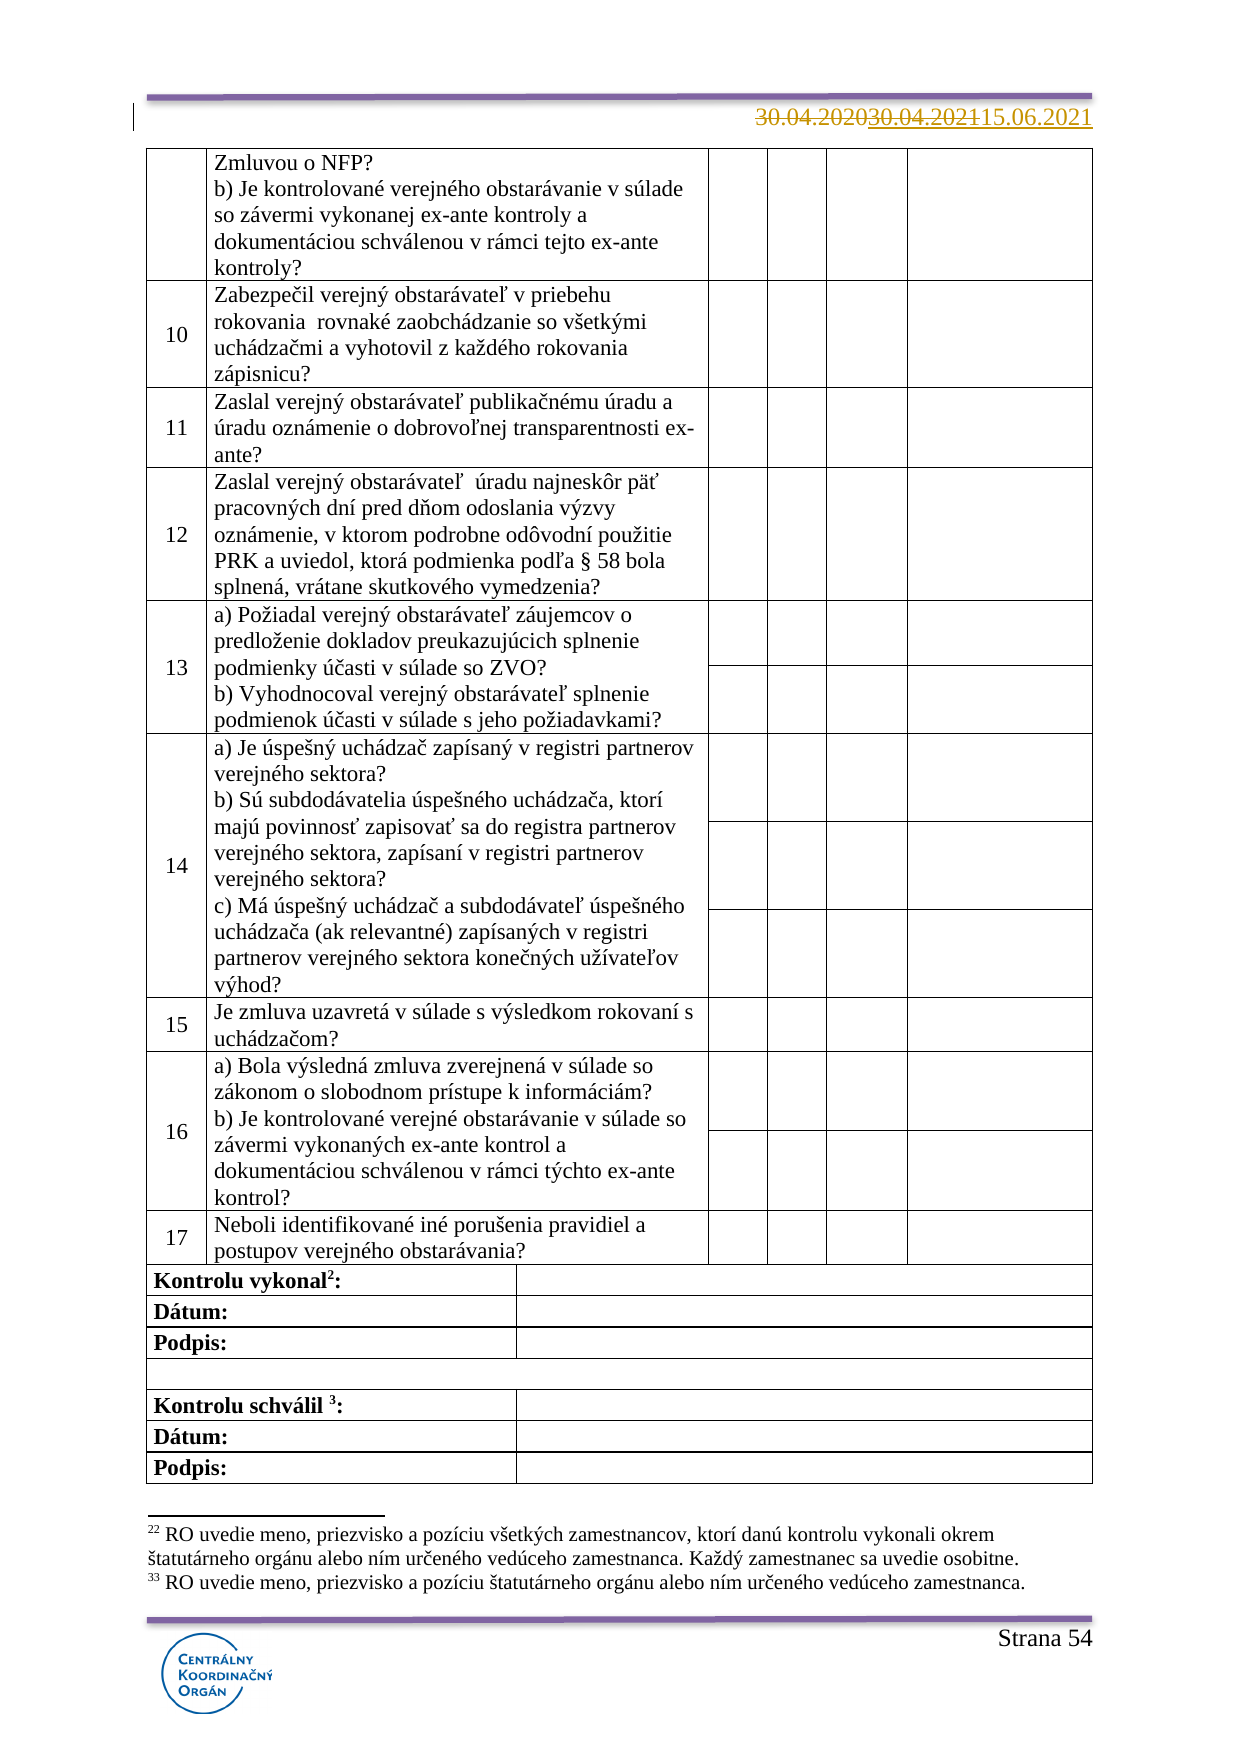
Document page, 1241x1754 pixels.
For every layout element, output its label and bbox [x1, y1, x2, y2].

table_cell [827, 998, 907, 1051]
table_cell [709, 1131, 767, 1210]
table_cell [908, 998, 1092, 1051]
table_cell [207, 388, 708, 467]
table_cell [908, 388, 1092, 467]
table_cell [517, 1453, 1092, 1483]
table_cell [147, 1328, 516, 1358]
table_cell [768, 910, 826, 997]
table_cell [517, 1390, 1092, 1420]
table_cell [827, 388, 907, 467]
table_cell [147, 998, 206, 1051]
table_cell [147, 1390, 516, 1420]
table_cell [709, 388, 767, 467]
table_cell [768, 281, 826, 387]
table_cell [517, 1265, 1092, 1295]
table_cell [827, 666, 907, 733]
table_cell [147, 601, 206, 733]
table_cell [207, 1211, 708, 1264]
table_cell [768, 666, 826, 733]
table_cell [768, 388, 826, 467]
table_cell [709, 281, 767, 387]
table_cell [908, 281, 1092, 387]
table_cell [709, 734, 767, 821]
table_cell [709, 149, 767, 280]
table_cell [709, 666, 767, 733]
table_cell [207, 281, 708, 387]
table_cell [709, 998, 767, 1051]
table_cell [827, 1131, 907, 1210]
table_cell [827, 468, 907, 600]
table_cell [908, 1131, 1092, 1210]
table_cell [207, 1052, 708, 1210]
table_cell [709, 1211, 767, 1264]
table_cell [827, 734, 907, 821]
picture [159, 1631, 272, 1713]
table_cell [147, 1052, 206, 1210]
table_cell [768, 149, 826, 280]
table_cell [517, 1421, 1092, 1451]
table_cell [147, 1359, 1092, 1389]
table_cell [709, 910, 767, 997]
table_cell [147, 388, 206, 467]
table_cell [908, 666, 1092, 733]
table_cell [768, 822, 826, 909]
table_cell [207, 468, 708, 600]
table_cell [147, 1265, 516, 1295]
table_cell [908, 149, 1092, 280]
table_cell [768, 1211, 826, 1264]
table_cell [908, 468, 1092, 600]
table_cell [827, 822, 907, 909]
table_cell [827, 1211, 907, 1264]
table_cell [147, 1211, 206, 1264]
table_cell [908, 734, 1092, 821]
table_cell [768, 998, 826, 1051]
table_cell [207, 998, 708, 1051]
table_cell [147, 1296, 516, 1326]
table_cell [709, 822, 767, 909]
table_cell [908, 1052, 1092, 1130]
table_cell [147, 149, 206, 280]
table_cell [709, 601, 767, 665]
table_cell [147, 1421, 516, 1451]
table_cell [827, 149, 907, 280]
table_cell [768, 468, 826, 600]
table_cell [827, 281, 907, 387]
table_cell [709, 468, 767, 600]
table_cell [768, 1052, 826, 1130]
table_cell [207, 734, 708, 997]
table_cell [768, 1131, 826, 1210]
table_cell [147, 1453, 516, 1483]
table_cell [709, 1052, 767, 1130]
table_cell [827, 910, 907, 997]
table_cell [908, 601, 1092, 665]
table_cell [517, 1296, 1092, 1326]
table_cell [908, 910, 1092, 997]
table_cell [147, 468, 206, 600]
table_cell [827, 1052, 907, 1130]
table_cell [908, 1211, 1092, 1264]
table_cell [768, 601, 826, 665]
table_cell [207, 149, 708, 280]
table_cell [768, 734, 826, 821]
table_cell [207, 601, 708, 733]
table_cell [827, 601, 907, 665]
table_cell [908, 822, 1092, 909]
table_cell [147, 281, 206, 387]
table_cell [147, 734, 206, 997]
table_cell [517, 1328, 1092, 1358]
